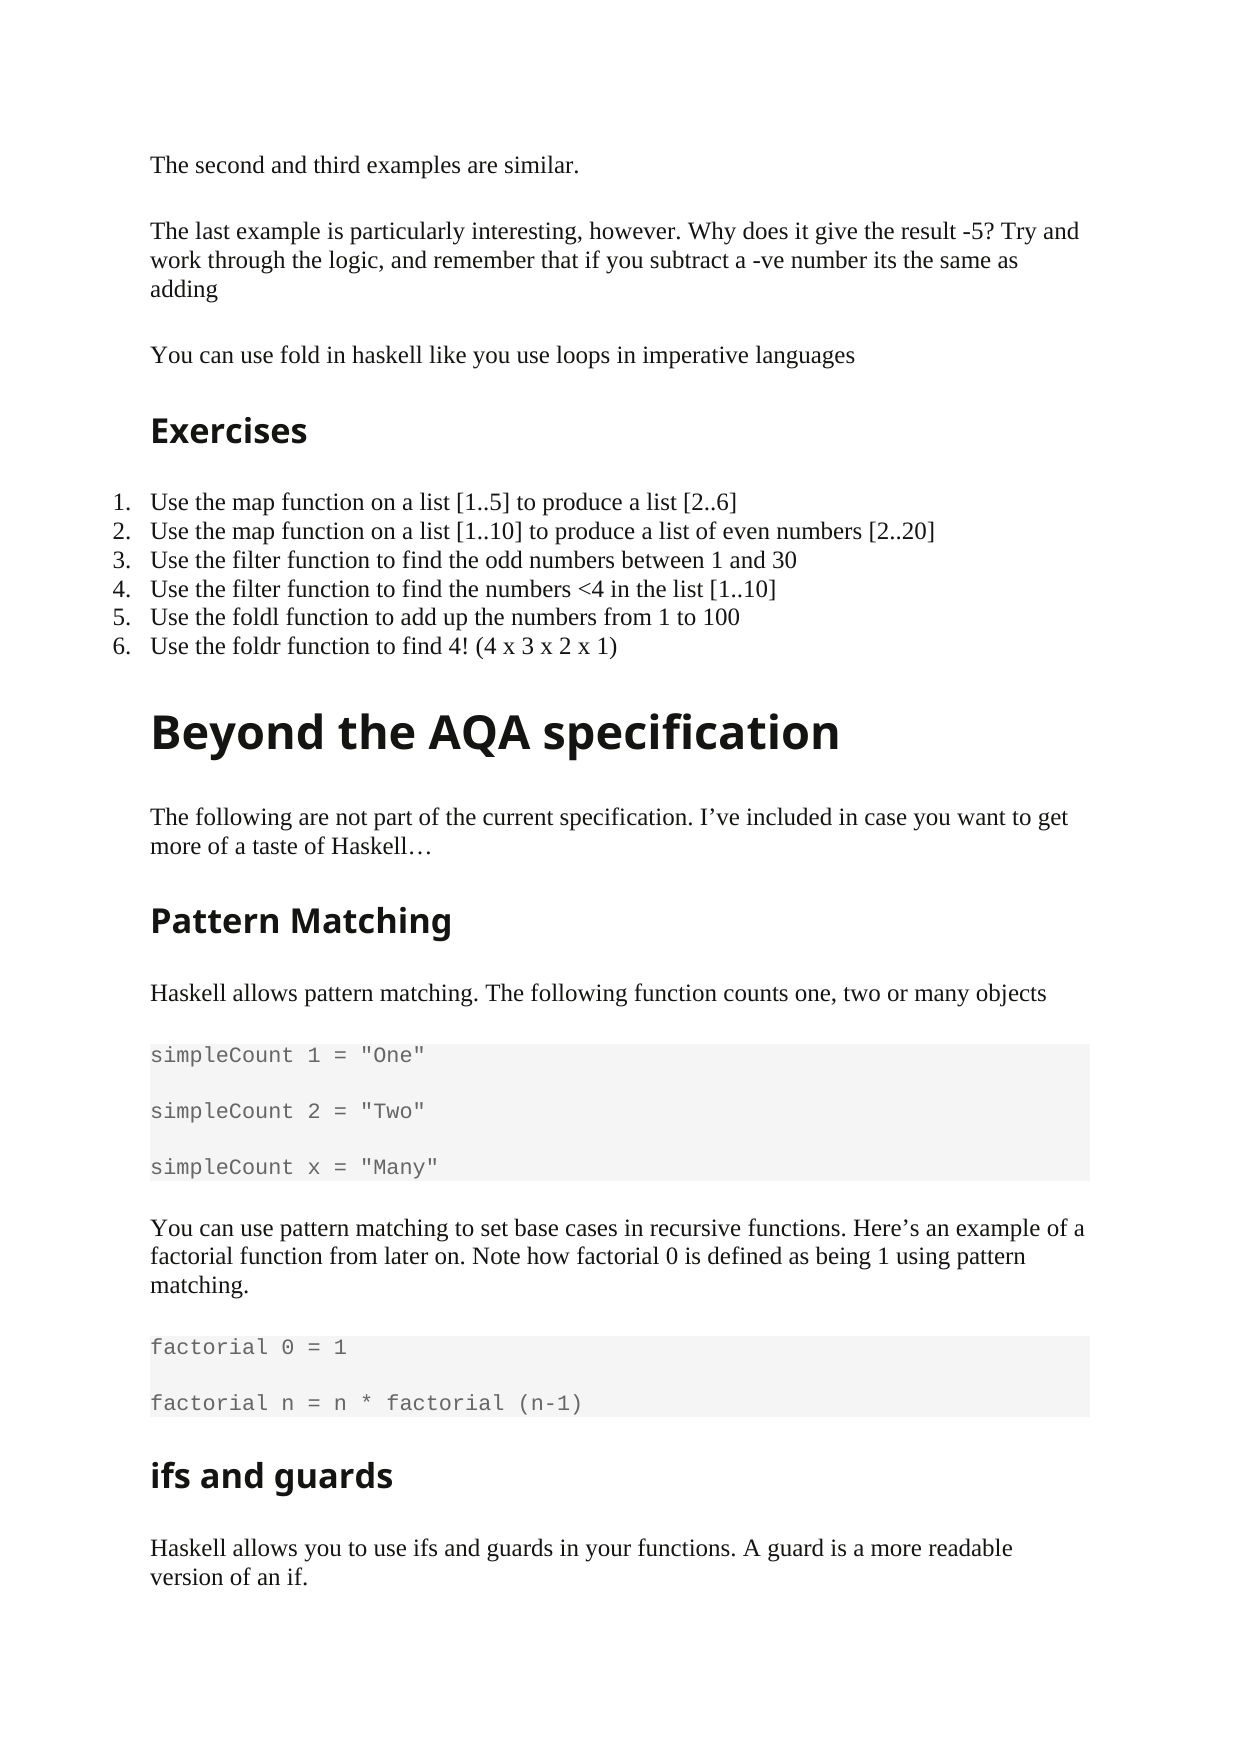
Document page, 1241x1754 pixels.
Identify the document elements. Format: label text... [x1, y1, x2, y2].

text simpleCount 2 = "Two" [150, 1101, 1090, 1125]
list Use the filter function to find the numbers <4 in the list [1..10] [112, 574, 1090, 602]
text simpleCount x = "Many" [150, 1157, 1090, 1181]
text Haskell allows pattern matching. The following function counts one, two or many objects [150, 978, 1090, 1007]
text Pattern Matching [150, 897, 1090, 944]
list Use the filter function to find the odd numbers between 1 and 30 [112, 545, 1090, 574]
text The second and third examples are similar. [150, 150, 1090, 179]
text ifs and guards [150, 1452, 1090, 1498]
text The last example is particularly interesting, however. Why does it give the result -5? Try and work through the logic, and remember that if you subtract a -ve number its the same as adding [150, 216, 1090, 302]
text You can use fold in haskell like you use loops in imperative languages [150, 340, 1090, 369]
list Use the foldr function to find 4! (4 x 3 x 2 x 1) [112, 631, 1090, 660]
list Use the foldl function to add up the numbers from 1 to 100 [112, 602, 1090, 631]
text factorial n = n * factorial (n-1) [150, 1392, 1090, 1417]
text Haskell allows you to use ifs and guards in your functions. A guard is a more readable version of an if. [150, 1533, 1090, 1590]
list Use the map function on a list [1..5] to produce a list [2..6] [112, 487, 1090, 516]
text You can use pattern matching to set base cases in recursive functions. Here’s an example of a factorial function from later on. Note how factorial 0 is defined as being 1 using pattern matching. [150, 1213, 1090, 1299]
list Use the map function on a list [1..10] to produce a list of even numbers [2..20] [112, 516, 1090, 545]
text factorial 0 = 1 [150, 1336, 1090, 1361]
text Beyond the AQA specification [150, 699, 1090, 763]
text The following are not part of the current specification. I’ve included in case you want to get more of a taste of Haskell… [150, 802, 1090, 859]
text Exercises [150, 406, 1090, 453]
text simpleCount 1 = "One" [150, 1044, 1090, 1069]
